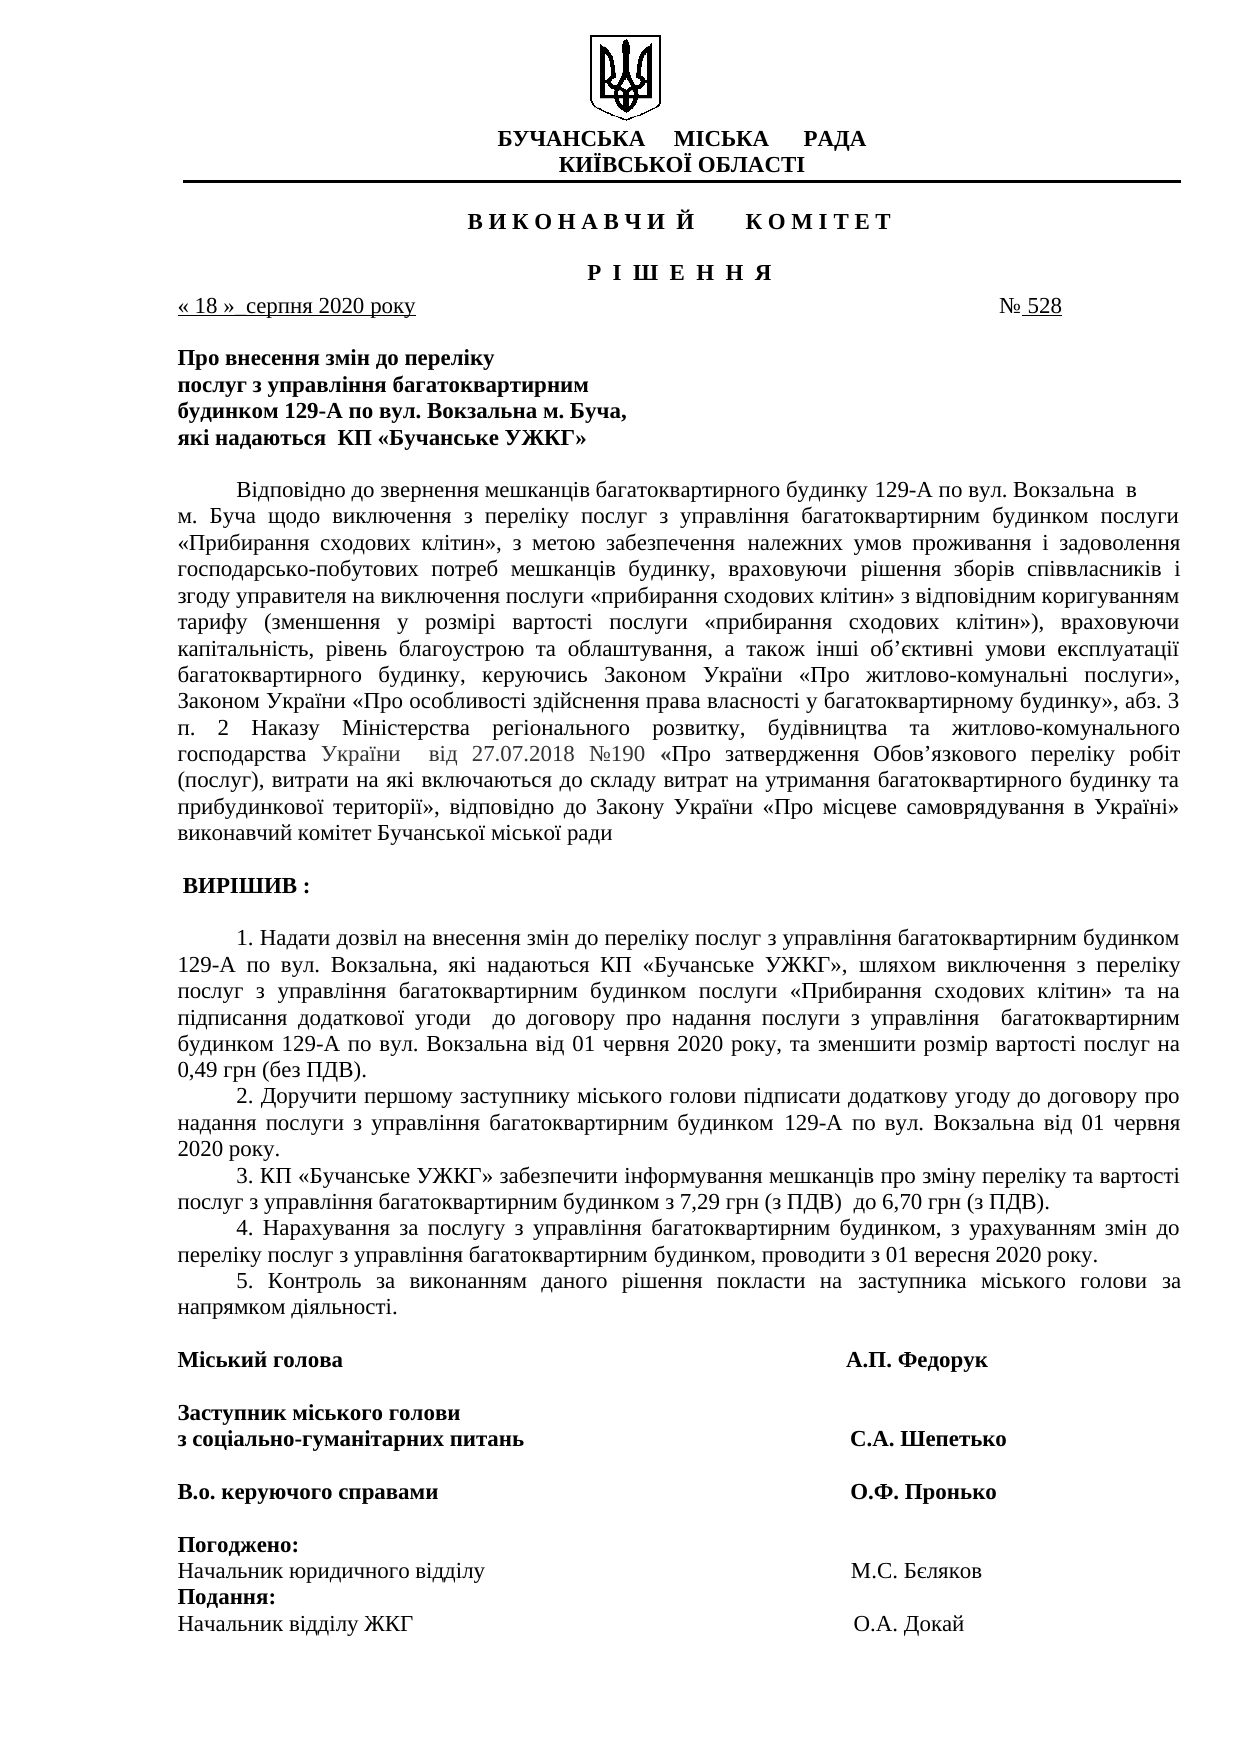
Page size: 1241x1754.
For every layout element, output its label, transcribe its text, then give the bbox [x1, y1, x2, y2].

text Начальник відділу ЖКГ О.А. Докай [177, 1610, 1181, 1636]
text м. Буча щодо виключення з переліку послуг з управління багатоквартирним будинком послуги «Прибирання сходових клітин», з метою забезпечення належних умов проживання і задоволення господарсько-побутових потреб мешканців будинку, враховуючи рішення зборів співвласників і згоду управителя на виключення послуги «прибирання сходових клітин» з відповідним коригуванням тарифу (зменшення у розмірі вартості послуги «прибирання сходових клітин»), враховуючи капітальність, рівень благоустрою та облаштування, а також інші об’єктивні умови експлуатації багатоквартирного будинку, керуючись Законом України «Про житлово-комунальні послуги», Законом України «Про особливості здійснення права власності у багатоквартирному будинку», абз. 3 п. 2 Наказу Міністерства регіонального розвитку, будівництва та житлово-комунального господарства України від 27.07.2018 №190 «Про затвердження Обов’язкового переліку робіт (послуг), витрати на які включаються до складу витрат на утримання багатоквартирного будинку та прибудинкової території», відповідно до Закону України «Про місцеве самоврядування в Україні» виконавчий комітет Бучанської міської ради [177, 503, 1181, 845]
text Начальник юридичного відділу М.С. Бєляков [177, 1557, 1181, 1583]
text Міський голова А.П. Федорук [177, 1346, 1181, 1372]
text Про внесення змін до переліку [177, 344, 1181, 371]
text Погоджено: [177, 1531, 1181, 1557]
text Заступник міського голови [177, 1399, 1181, 1425]
text « 18 »_серпня 2020 року № 528 [177, 292, 1181, 318]
text з соціально-гуманітарних питань С.А. Шепетько [177, 1425, 1181, 1452]
text які надаються КП «Бучанське УЖКГ» [177, 423, 1181, 450]
text будинком 129-А по вул. Вокзальна м. Буча, [177, 397, 1181, 423]
text послуг з управління багатоквартирним [177, 371, 1181, 397]
text Подання: [177, 1583, 1181, 1610]
subtitle В И К О Н А В Ч И Й К О М І Т Е Т [177, 208, 1181, 234]
text 4. Нарахування за послугу з управління багатоквартирним будинком, з урахуванням змін до переліку послуг з управління багатоквартирним будинком, проводити з 01 вересня 2020 року. [177, 1214, 1181, 1267]
text БУЧАНСЬКА МІСЬКА РАДА [183, 125, 1181, 151]
subtitle Р І Ш Е Н Н Я [177, 259, 1181, 286]
text В.о. керуючого справами О.Ф. Пронько [177, 1478, 1181, 1504]
subtitle ВИРІШИВ : [183, 872, 1181, 898]
subtitle КИЇВСЬКОЇ ОБЛАСТІ [183, 151, 1181, 180]
text 5. Контроль за виконанням даного рішення покласти на заступника міського голови за напрямком діяльності. [177, 1267, 1181, 1320]
text Відповідно до звернення мешканців багатоквартирного будинку 129-А по вул. Вокзальна в [177, 476, 1181, 503]
text 1. Надати дозвіл на внесення змін до переліку послуг з управління багатоквартирним будинком 129-А по вул. Вокзальна, які надаються КП «Бучанське УЖКГ», шляхом виключення з переліку послуг з управління багатоквартирним будинком послуги «Прибирання сходових клітин» та на підписання додаткової угоди до договору про надання послуги з управління багатоквартирним будинком 129-А по вул. Вокзальна від 01 червня 2020 року, та зменшити розмір вартості послуг на 0,49 грн (без ПДВ). [177, 924, 1181, 1083]
text 3. КП «Бучанське УЖКГ» забезпечити інформування мешканців про зміну переліку та вартості послуг з управління багатоквартирним будинком з 7,29 грн (з ПДВ) до 6,70 грн (з ПДВ). [177, 1162, 1181, 1214]
text 2. Доручити першому заступнику міського голови підписати додаткову угоду до договору про надання послуги з управління багатоквартирним будинком 129-А по вул. Вокзальна від 01 червня 2020 року. [177, 1083, 1181, 1162]
